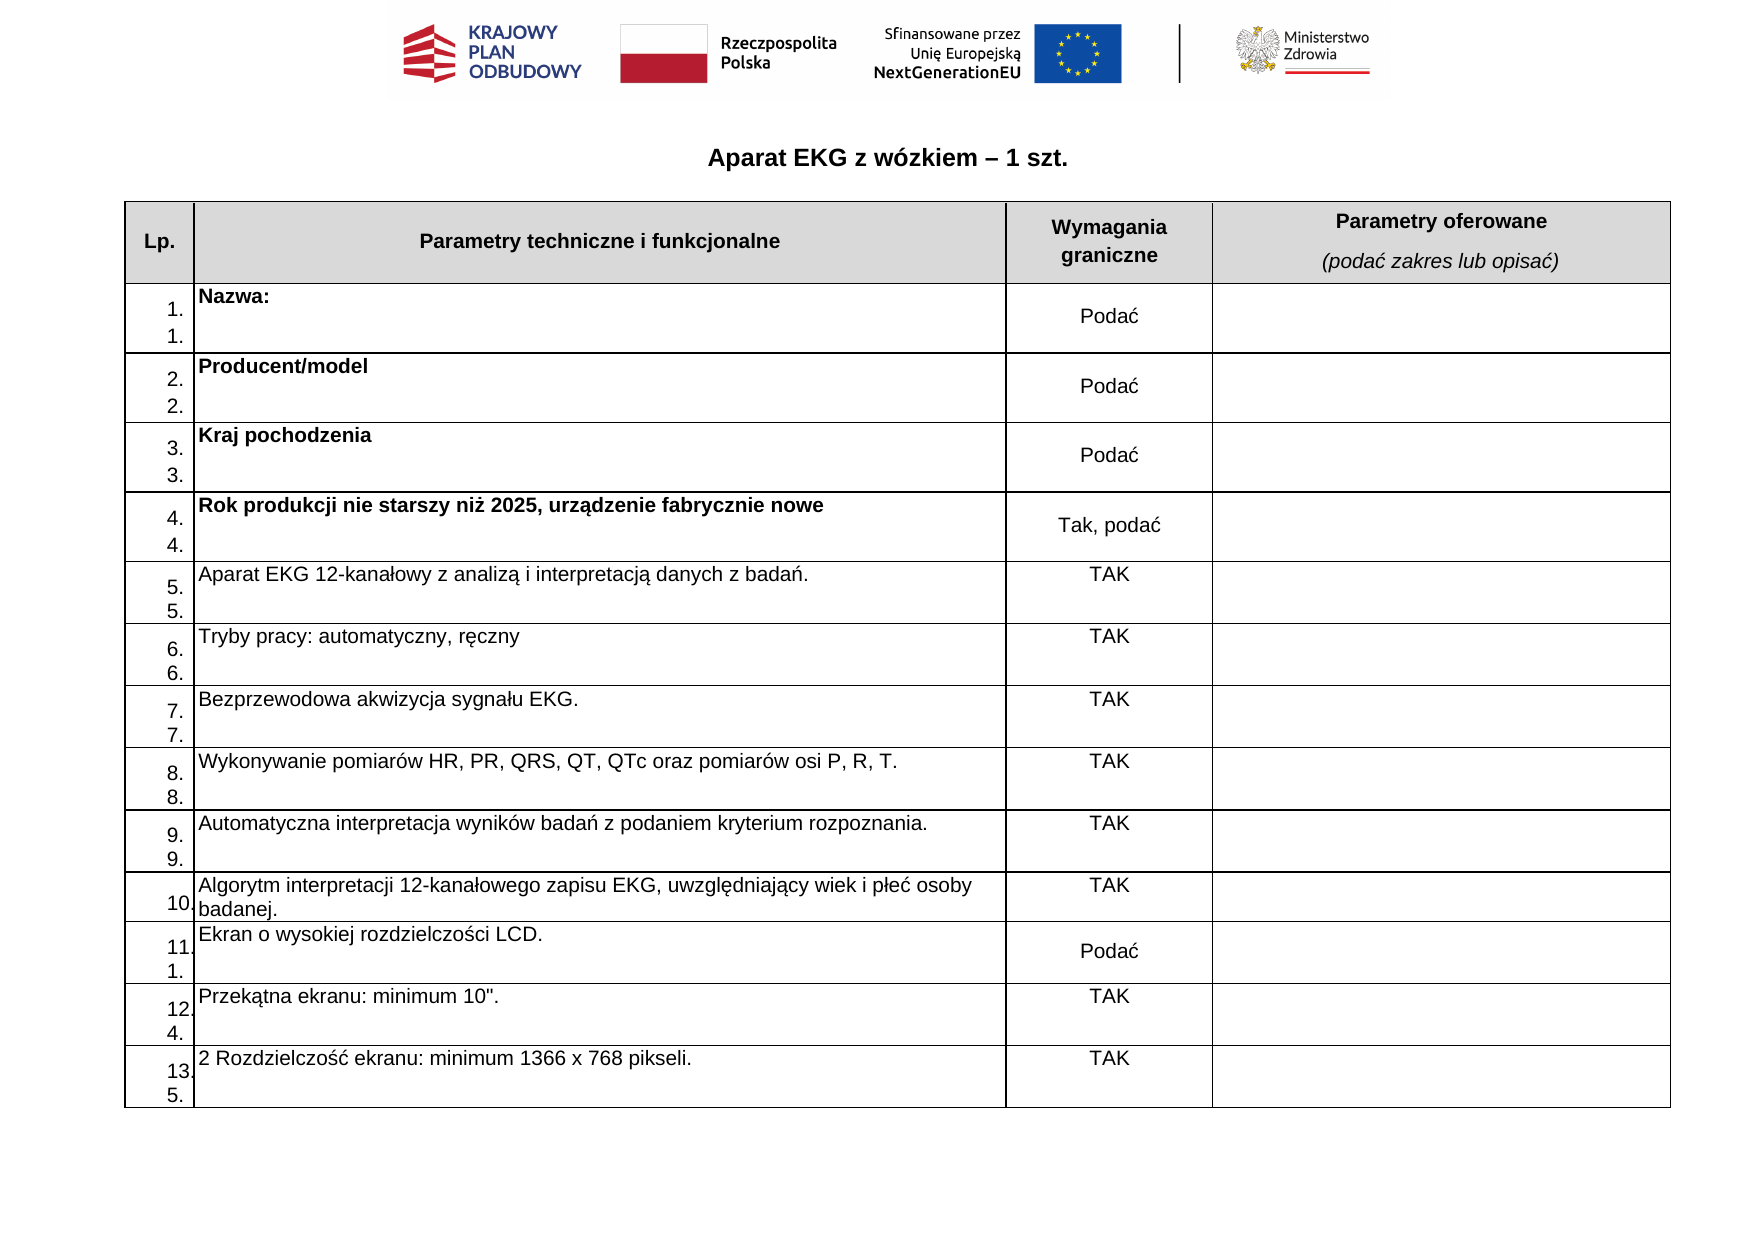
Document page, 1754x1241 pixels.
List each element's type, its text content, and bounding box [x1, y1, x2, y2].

table_cell 2 Rozdzielczość ekranu: minimum 1366 x 768 pikseli. [195, 1046, 1005, 1107]
table_header Parametry oferowane (podać zakres lub opisać) [1213, 202, 1670, 283]
table_cell Nazwa: [195, 284, 1005, 352]
table_cell [1213, 811, 1670, 871]
table_cell TAK [1007, 1046, 1212, 1107]
table_cell 9. [126, 811, 193, 871]
table_cell TAK [1007, 624, 1212, 685]
table_cell [1213, 984, 1670, 1045]
table_cell TAK [1007, 984, 1212, 1045]
table_cell 8. [126, 748, 193, 809]
table_cell 6. [126, 624, 193, 685]
table_cell Przekątna ekranu: minimum 10". [195, 984, 1005, 1045]
table_cell Podać [1007, 354, 1212, 422]
table_cell [1213, 493, 1670, 561]
table_cell [1213, 1046, 1670, 1107]
table_cell Bezprzewodowa akwizycja sygnału EKG. [195, 686, 1005, 747]
table_cell [1213, 873, 1670, 921]
table_cell [1213, 748, 1670, 809]
table_cell TAK [1007, 562, 1212, 623]
table_cell Tryby pracy: automatyczny, ręczny [195, 624, 1005, 685]
table_cell Kraj pochodzenia [195, 423, 1005, 491]
table_cell Podać [1007, 922, 1212, 983]
table_cell 2. [126, 354, 193, 422]
table_cell Automatyczna interpretacja wyników badań z podaniem kryterium rozpoznania. [195, 811, 1005, 871]
table_cell 1. [126, 284, 193, 352]
table_cell TAK [1007, 686, 1212, 747]
table_header Wymagania graniczne [1007, 202, 1212, 283]
table_cell 4. [126, 493, 193, 561]
table_cell Podać [1007, 423, 1212, 491]
table_cell 5. [126, 1046, 193, 1107]
table_cell [1213, 624, 1670, 685]
table_cell [1213, 284, 1670, 352]
table_cell Producent/model [195, 354, 1005, 422]
table_cell Algorytm interpretacji 12-kanałowego zapisu EKG, uwzględniający wiek i płeć osoby badanej. [195, 873, 1005, 921]
table_cell TAK [1007, 873, 1212, 921]
table_cell TAK [1007, 748, 1212, 809]
picture [385, 0, 1390, 101]
table_cell Rok produkcji nie starszy niż 2025, urządzenie fabrycznie nowe [195, 493, 1005, 561]
table_cell 3. [126, 423, 193, 491]
table_cell [1213, 922, 1670, 983]
table_cell 7. [126, 686, 193, 747]
table_cell Ekran o wysokiej rozdzielczości LCD. [195, 922, 1005, 983]
table_cell 1. [126, 922, 193, 983]
table_cell [126, 873, 193, 921]
table_cell Aparat EKG 12-kanałowy z analizą i interpretacją danych z badań. [195, 562, 1005, 623]
table_cell 4. [126, 984, 193, 1045]
table_cell [1213, 354, 1670, 422]
table_cell Tak, podać [1007, 493, 1212, 561]
table_cell [1213, 686, 1670, 747]
table_cell 5. [126, 562, 193, 623]
table_cell [1213, 562, 1670, 623]
table_cell Podać [1007, 284, 1212, 352]
table_cell Wykonywanie pomiarów HR, PR, QRS, QT, QTc oraz pomiarów osi P, R, T. [195, 748, 1005, 809]
table_cell [1213, 423, 1670, 491]
table_cell TAK [1007, 811, 1212, 871]
table_header Parametry techniczne i funkcjonalne [195, 202, 1006, 283]
text Aparat EKG z wózkiem – 1 szt. [125, 143, 1651, 172]
table_header Lp. [126, 202, 194, 283]
